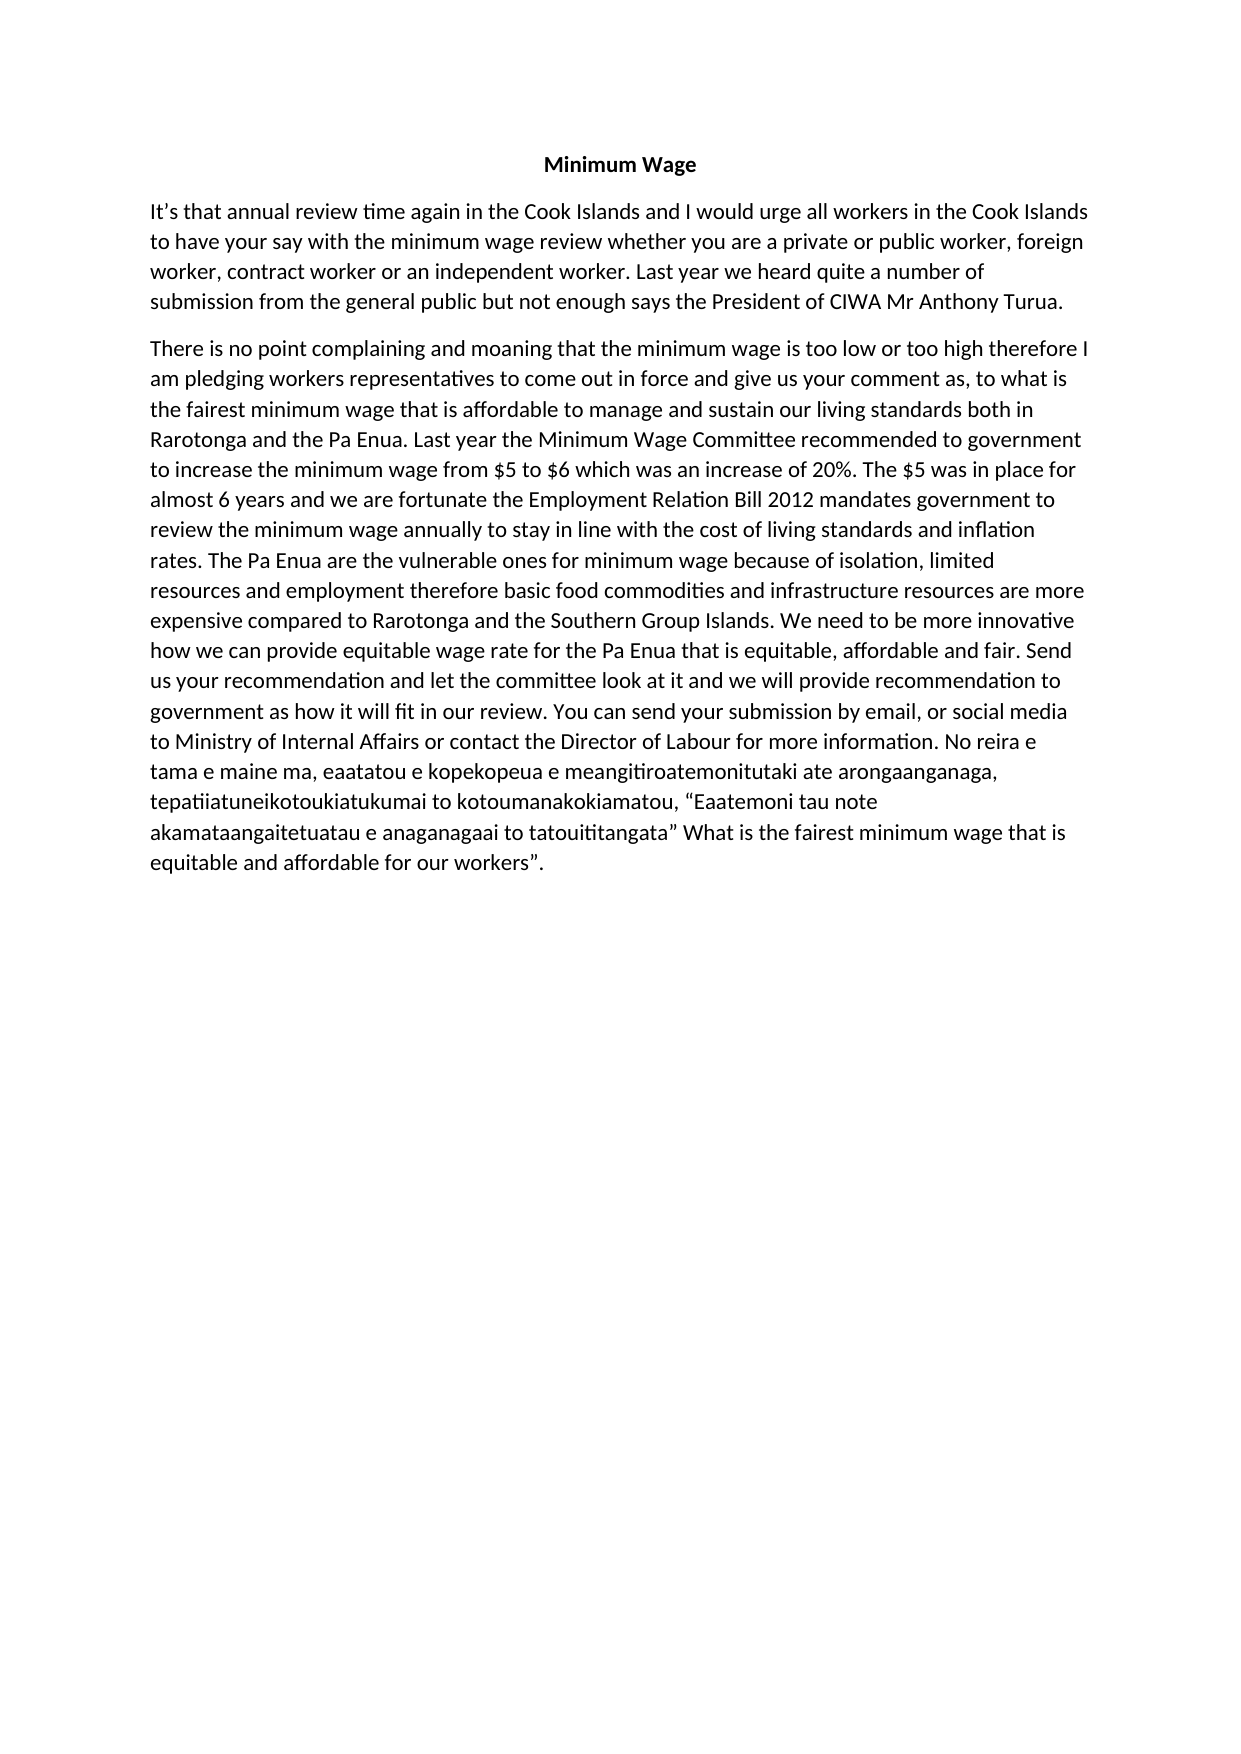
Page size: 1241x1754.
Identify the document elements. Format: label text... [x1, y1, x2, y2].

text Minimum Wage [150, 150, 1090, 178]
text There is no point complaining and moaning that the minimum wage is too low or too high therefore I am pledging workers representatives to come out in force and give us your comment as, to what is the fairest minimum wage that is affordable to manage and sustain our living standards both in Rarotonga and the Pa Enua. Last year the Minimum Wage Committee recommended to government to increase the minimum wage from $5 to $6 which was an increase of 20%. The $5 was in place for almost 6 years and we are fortunate the Employment Relation Bill 2012 mandates government to review the minimum wage annually to stay in line with the cost of living standards and inflation rates. The Pa Enua are the vulnerable ones for minimum wage because of isolation, limited resources and employment therefore basic food commodities and infrastructure resources are more expensive compared to Rarotonga and the Southern Group Islands. We need to be more innovative how we can provide equitable wage rate for the Pa Enua that is equitable, affordable and fair. Send us your recommendation and let the committee look at it and we will provide recommendation to government as how it will fit in our review. You can send your submission by email, or social media to Ministry of Internal Affairs or contact the Director of Labour for more information. No reira e tama e maine ma, eaatatou e kopekopeua e meangitiroatemonitutaki ate arongaanganaga, tepatiiatuneikotoukiatukumai to kotoumanakokiamatou, “Eaatemoni tau note akamataangaitetuatau e anaganagaai to tatouititangata” What is the fairest minimum wage that is equitable and affordable for our workers”. [150, 334, 1090, 876]
text It’s that annual review time again in the Cook Islands and I would urge all workers in the Cook Islands to have your say with the minimum wage review whether you are a private or public worker, foreign worker, contract worker or an independent worker. Last year we heard quite a number of submission from the general public but not enough says the President of CIWA Mr Anthony Turua. [150, 197, 1090, 316]
